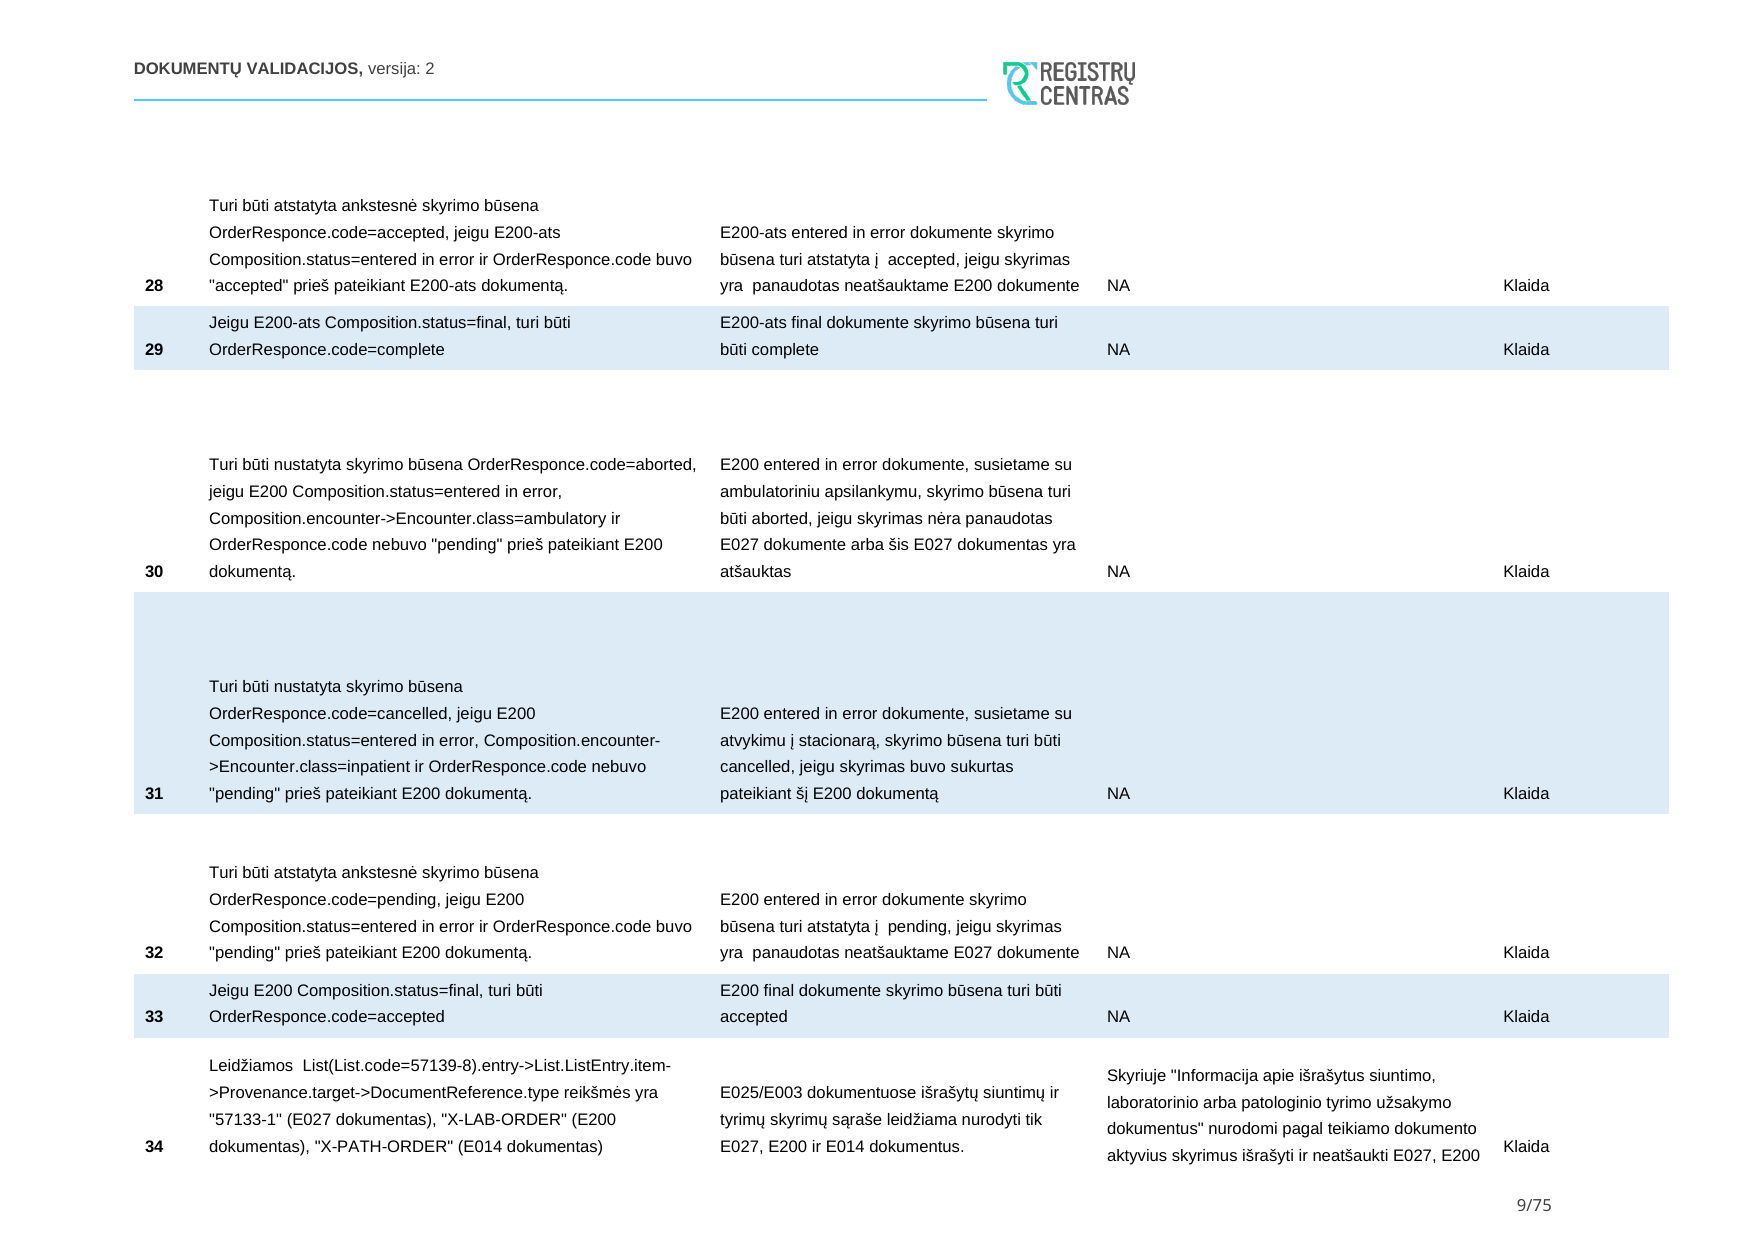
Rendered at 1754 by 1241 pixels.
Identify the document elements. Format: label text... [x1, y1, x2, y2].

table_cell Jeigu E200-ats Composition.status=final, turi būti OrderResponce.code=complete [198, 306, 709, 370]
table_cell 33 [134, 974, 198, 1038]
table_cell NA [1096, 974, 1492, 1038]
table_cell E025/E003 dokumentuose išrašytų siuntimų ir tyrimų skyrimų sąraše leidžiama nurodyti tik E027, E200 ir E014 dokumentus. [709, 1038, 1096, 1167]
table_cell Klaida [1492, 1038, 1669, 1167]
table_cell 28 [134, 147, 198, 306]
table_cell E200 final dokumente skyrimo būsena turi būti accepted [709, 974, 1096, 1038]
table_cell E200 entered in error dokumente, susietame su atvykimu į stacionarą, skyrimo būsena turi būti cancelled, jeigu skyrimas buvo sukurtas pateikiant šį E200 dokumentą [709, 592, 1096, 814]
table_cell NA [1096, 814, 1492, 973]
table_cell Turi būti atstatyta ankstesnė skyrimo būsena OrderResponce.code=accepted, jeigu E200-ats Composition.status=entered in error ir OrderResponce.code buvo "accepted" prieš pateikiant E200-ats dokumentą. [198, 147, 709, 306]
table_cell NA [1096, 147, 1492, 306]
table_cell 32 [134, 814, 198, 973]
table_cell Turi būti atstatyta ankstesnė skyrimo būsena OrderResponce.code=pending, jeigu E200 Composition.status=entered in error ir OrderResponce.code buvo "pending" prieš pateikiant E200 dokumentą. [198, 814, 709, 973]
table_cell E200 entered in error dokumente, susietame su ambulatoriniu apsilankymu, skyrimo būsena turi būti aborted, jeigu skyrimas nėra panaudotas E027 dokumente arba šis E027 dokumentas yra atšauktas [709, 370, 1096, 592]
picture [1002, 60, 1136, 106]
table_cell NA [1096, 370, 1492, 592]
table_cell Klaida [1492, 306, 1669, 370]
table_cell Turi būti nustatyta skyrimo būsena OrderResponce.code=aborted, jeigu E200 Composition.status=entered in error, Composition.encounter->Encounter.class=ambulatory ir OrderResponce.code nebuvo "pending" prieš pateikiant E200 dokumentą. [198, 370, 709, 592]
table_cell 30 [134, 370, 198, 592]
table_cell 34 [134, 1038, 198, 1167]
table_cell Klaida [1492, 147, 1669, 306]
table_cell Jeigu E200 Composition.status=final, turi būti OrderResponce.code=accepted [198, 974, 709, 1038]
table_cell 31 [134, 592, 198, 814]
table_cell Klaida [1492, 974, 1669, 1038]
table_cell E200-ats entered in error dokumente skyrimo būsena turi atstatyta į accepted, jeigu skyrimas yra panaudotas neatšauktame E200 dokumente [709, 147, 1096, 306]
table_cell E200-ats final dokumente skyrimo būsena turi būti complete [709, 306, 1096, 370]
table_cell E200 entered in error dokumente skyrimo būsena turi atstatyta į pending, jeigu skyrimas yra panaudotas neatšauktame E027 dokumente [709, 814, 1096, 973]
table_cell Turi būti nustatyta skyrimo būsena OrderResponce.code=cancelled, jeigu E200 Composition.status=entered in error, Composition.encounter->Encounter.class=inpatient ir OrderResponce.code nebuvo "pending" prieš pateikiant E200 dokumentą. [198, 592, 709, 814]
table_cell 29 [134, 306, 198, 370]
table_cell NA [1096, 592, 1492, 814]
table_cell Klaida [1492, 370, 1669, 592]
table_cell NA [1096, 306, 1492, 370]
table_cell Klaida [1492, 592, 1669, 814]
table_cell Klaida [1492, 814, 1669, 973]
